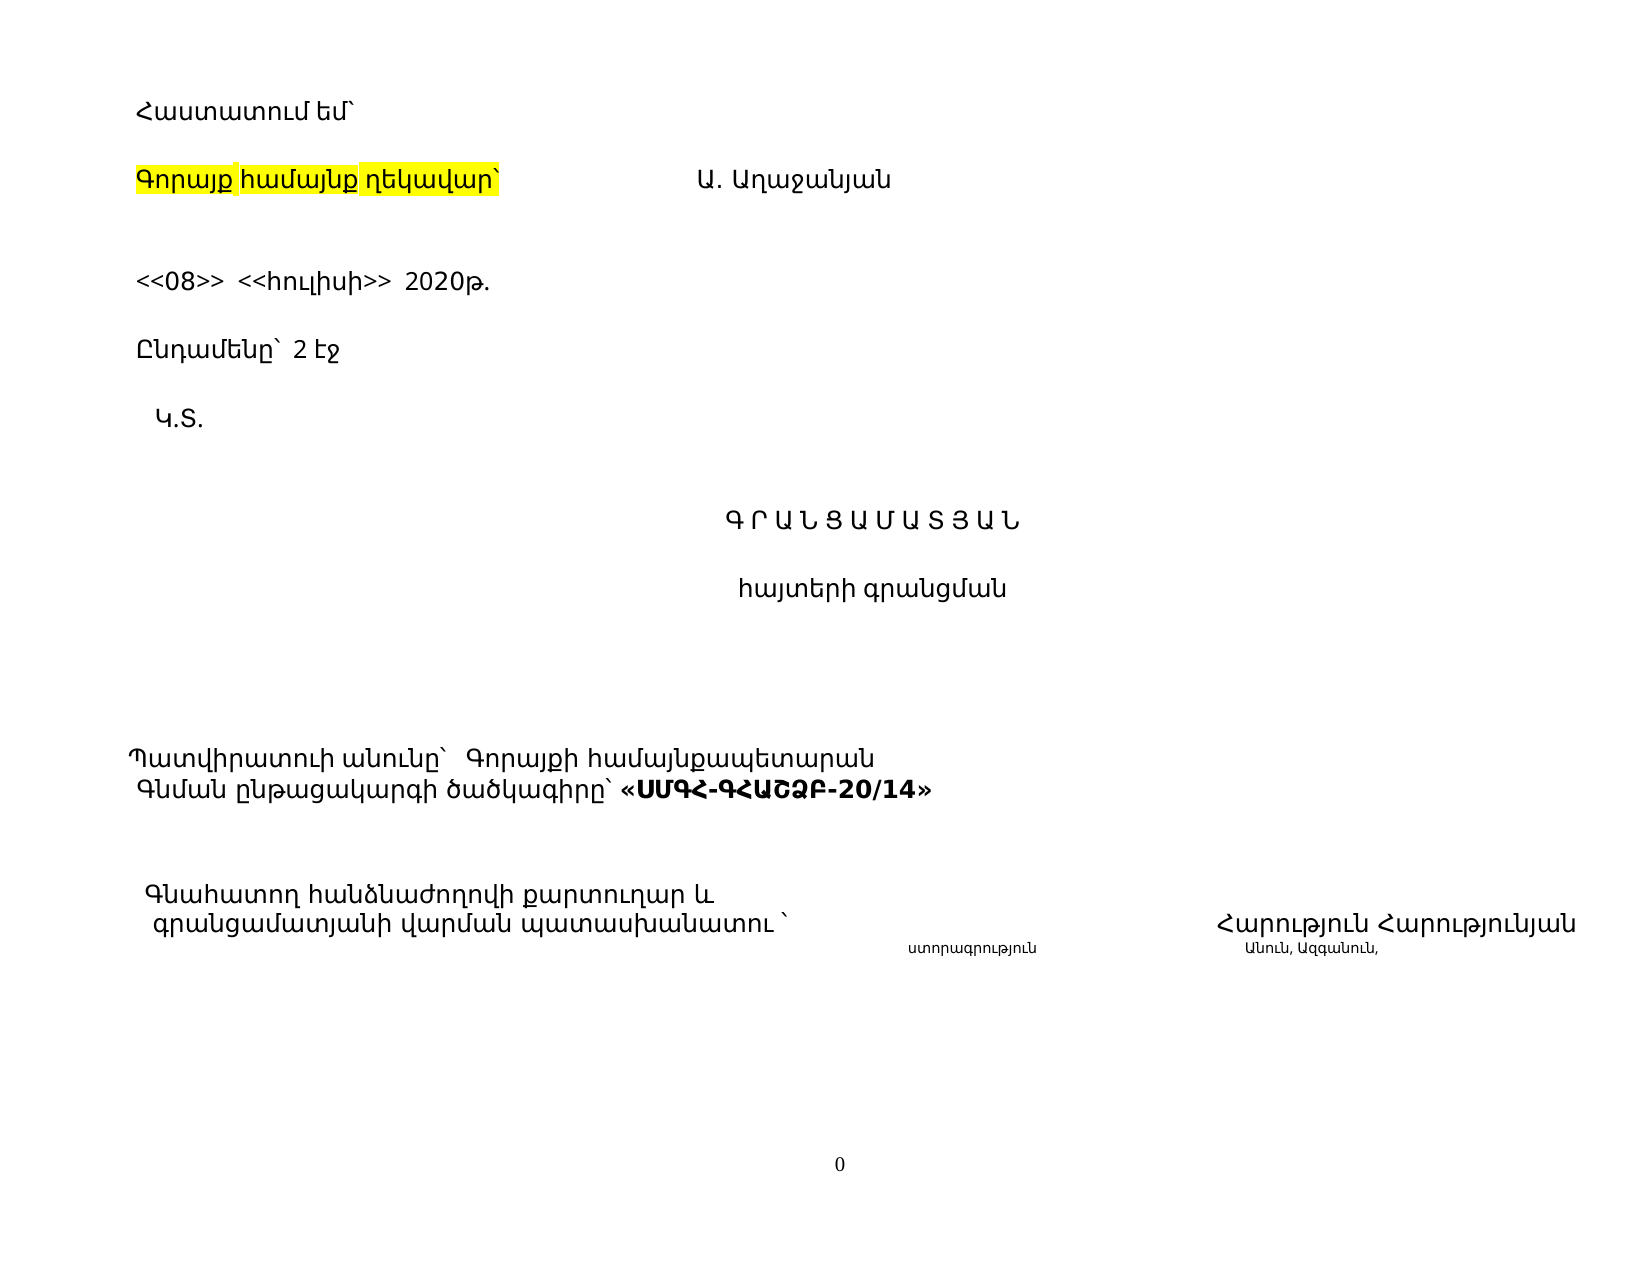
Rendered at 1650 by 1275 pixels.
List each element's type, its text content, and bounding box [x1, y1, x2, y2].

text Հաստատում եմ` [89, 94, 1591, 128]
text ստորագրություն Անուն, Ազգանուն, [89, 938, 1591, 972]
text Գնահատող հանձնաժողովի քարտուղար և [89, 880, 1591, 909]
text գրանցամատյանի վարման պատասխանատու ՝ Հարություն Հարությունյան [89, 909, 1591, 938]
text <<08>> <<հուլիսի>> 2020թ. [89, 264, 1591, 298]
text Պատվիրատուի անունը՝ Գորայքի համայնքապետարան [89, 741, 1591, 775]
text Գորայք համայնք ղեկավար՝ Ա. Աղաջանյան [499, 162, 1591, 196]
text Գորայք համայնք ղեկավար՝ Ա. Աղաջանյան [89, 162, 233, 196]
text Գնման ընթացակարգի ծածկագիրը՝ «ՍՄԳՀ-ԳՀԱՇՁԲ-20/14» [89, 775, 1592, 804]
text Ընդամենը՝ 2 էջ [136, 332, 1591, 366]
text Գորայք համայնք ղեկավար՝ Ա. Աղաջանյան [239, 162, 359, 196]
subtitle հայտերի գրանցման [154, 571, 1591, 605]
text Կ.Տ. [154, 400, 1591, 434]
text Գ Ր Ա Ն Ց Ա Մ Ա Տ Յ Ա Ն [154, 502, 1591, 537]
